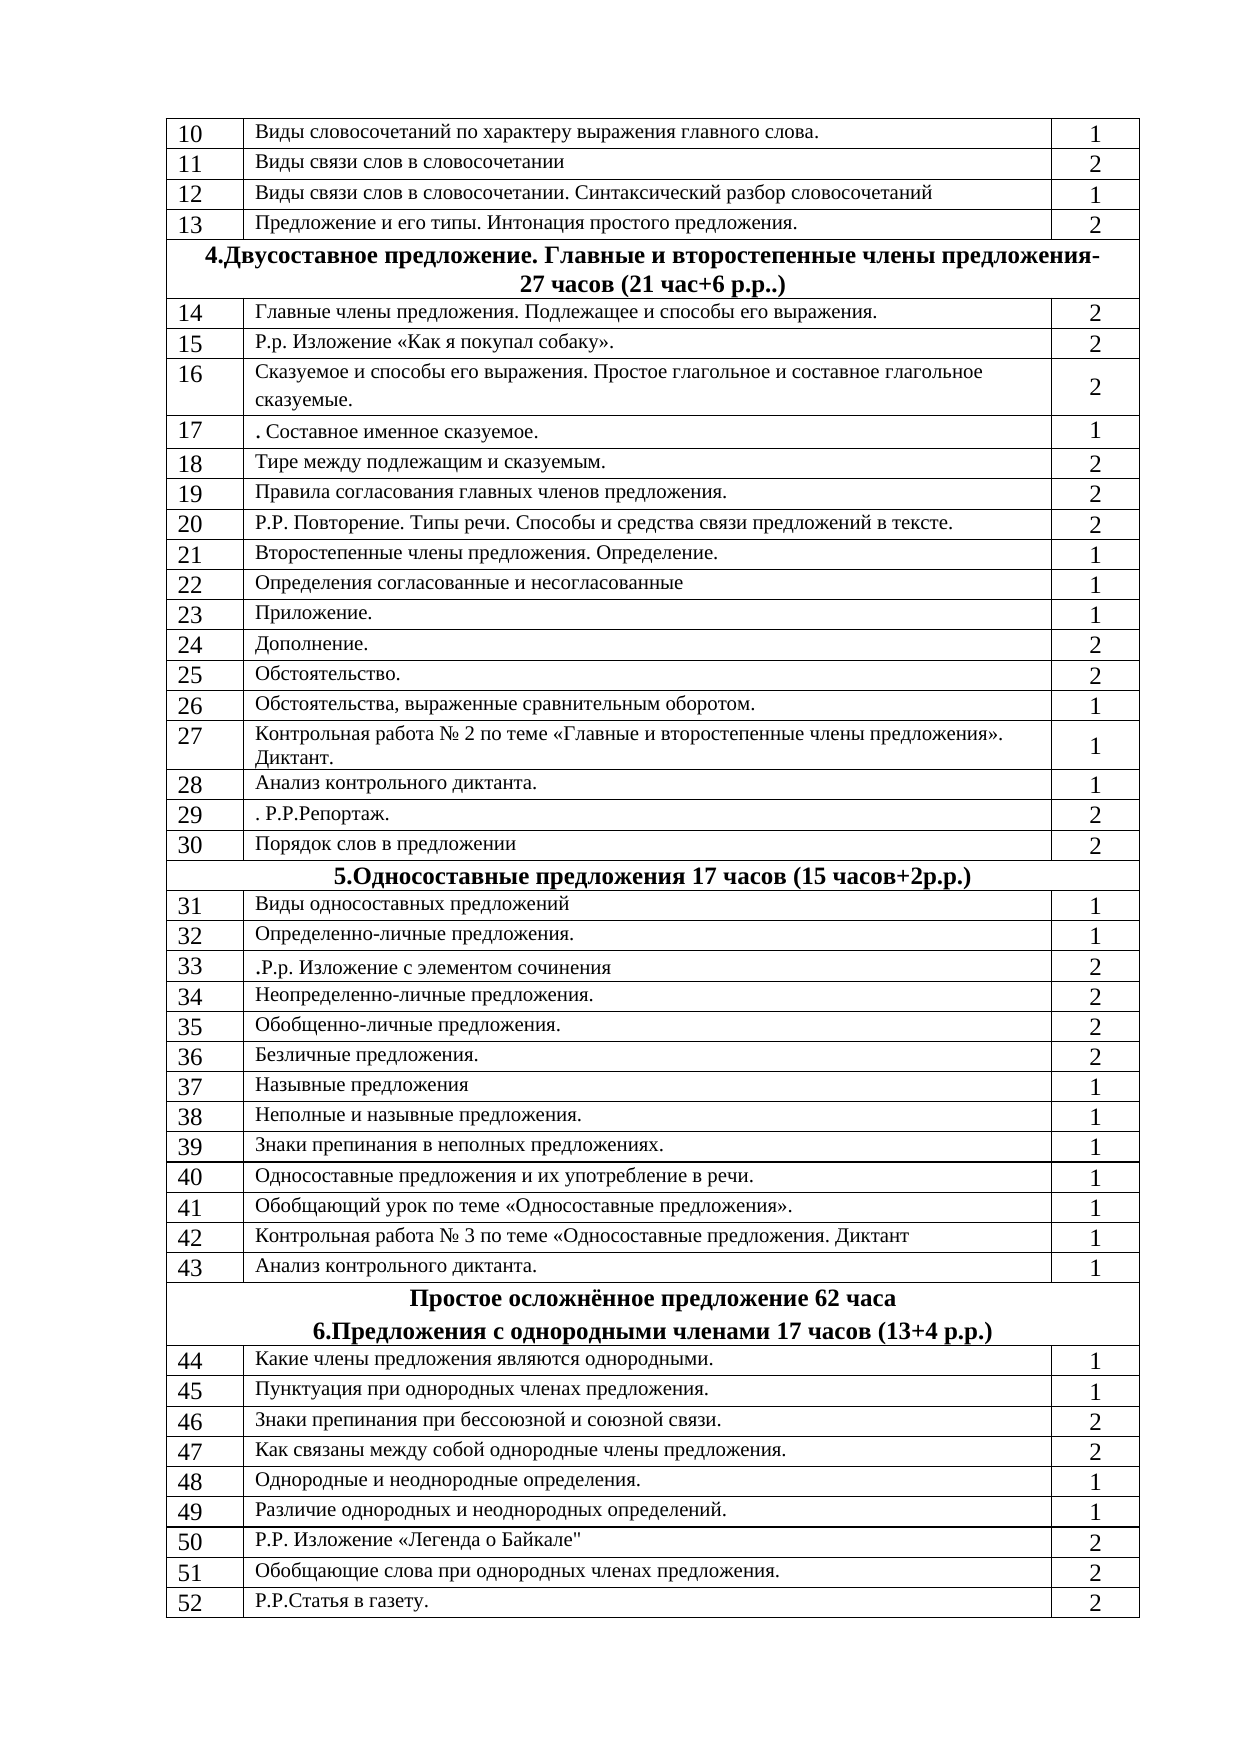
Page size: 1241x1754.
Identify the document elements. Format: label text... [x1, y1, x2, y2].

table_cell 1 [1052, 921, 1139, 950]
table_cell 18 [167, 449, 243, 478]
table_cell Определения согласованные и несогласованные [244, 570, 1051, 599]
table_cell Знаки препинания в неполных предложениях. [244, 1132, 1051, 1161]
table_cell 2 [1052, 1407, 1139, 1436]
table_cell 21 [167, 540, 243, 569]
table_cell 2 [1052, 951, 1139, 981]
table_cell 27 [167, 721, 243, 769]
table_cell Виды связи слов в словосочетании. Синтаксический разбор словосочетаний [244, 180, 1051, 209]
table_cell 1 [1052, 1253, 1139, 1282]
table_cell 34 [167, 982, 243, 1011]
table_cell 1 [1052, 416, 1139, 448]
table_cell Определенно-личные предложения. [244, 921, 1051, 950]
table_cell 2 [1052, 359, 1139, 414]
table_cell 2 [1052, 210, 1139, 239]
table_cell Неполные и назывные предложения. [244, 1102, 1051, 1131]
table_cell 1 [1052, 540, 1139, 569]
table_cell 1 [1052, 1102, 1139, 1131]
table_cell Контрольная работа № 3 по теме «Односоставные предложения. Диктант [244, 1223, 1051, 1252]
table_cell 12 [167, 180, 243, 209]
table_cell Правила согласования главных членов предложения. [244, 479, 1051, 508]
table_cell 41 [167, 1193, 243, 1222]
table_cell Обстоятельство. [244, 661, 1051, 690]
table_cell 1 [1052, 570, 1139, 599]
table_cell 29 [167, 800, 243, 829]
table_cell Виды связи слов в словосочетании [244, 149, 1051, 178]
table_cell Дополнение. [244, 630, 1051, 659]
table_cell 11 [167, 149, 243, 178]
table_cell 1 [1052, 770, 1139, 799]
table_cell 14 [167, 299, 243, 328]
table_cell 2 [1052, 982, 1139, 1011]
table_cell 16 [167, 359, 243, 414]
table_cell 36 [167, 1042, 243, 1071]
table_cell 17 [167, 416, 243, 448]
table_cell 2 [1052, 149, 1139, 178]
table_cell 2 [1052, 479, 1139, 508]
table_cell 2 [1052, 1528, 1139, 1557]
table_cell Неопределенно-личные предложения. [244, 982, 1051, 1011]
table_cell 51 [167, 1558, 243, 1587]
table_cell 10 [167, 119, 243, 148]
table_cell 2 [1052, 831, 1139, 860]
table_cell . Составное именное сказуемое. [244, 416, 1051, 448]
table_cell Виды словосочетаний по характеру выражения главного слова. [244, 119, 1051, 148]
table_cell 4.Двусоставное предложение. Главные и второстепенные члены предложения- 27 часов (21 час+6 р.р..) [167, 240, 1139, 297]
table_cell Контрольная работа № 2 по теме «Главные и второстепенные члены предложения». Диктант. [244, 721, 1051, 769]
table_cell 1 [1052, 600, 1139, 629]
table_cell Р.р. Изложение «Как я покупал собаку». [244, 329, 1051, 358]
table_cell 47 [167, 1437, 243, 1466]
table_cell 2 [1052, 1588, 1139, 1617]
table_cell 31 [167, 891, 243, 920]
table_cell 1 [1052, 1346, 1139, 1375]
table_cell Р.Р. Изложение «Легенда о Байкале" [244, 1528, 1051, 1557]
table_cell Второстепенные члены предложения. Определение. [244, 540, 1051, 569]
table_cell 2 [1052, 1042, 1139, 1071]
table_cell 46 [167, 1407, 243, 1436]
table_cell 1 [1052, 1163, 1139, 1192]
table_cell Виды односоставных предложений [244, 891, 1051, 920]
table_cell 39 [167, 1132, 243, 1161]
table_cell Р.Р.Статья в газету. [244, 1588, 1051, 1617]
table_cell 1 [1052, 1223, 1139, 1252]
table_cell Однородные и неоднородные определения. [244, 1467, 1051, 1496]
table_cell 1 [1052, 1072, 1139, 1101]
table_cell 2 [1052, 510, 1139, 539]
table_cell Односоставные предложения и их употребление в речи. [244, 1163, 1051, 1192]
table_cell 2 [1052, 329, 1139, 358]
table_cell Обстоятельства, выраженные сравнительным оборотом. [244, 691, 1051, 720]
table_cell 28 [167, 770, 243, 799]
table_cell 2 [1052, 800, 1139, 829]
table_cell 1 [1052, 1132, 1139, 1161]
table_cell 30 [167, 831, 243, 860]
table_cell Р.Р. Повторение. Типы речи. Способы и средства связи предложений в тексте. [244, 510, 1051, 539]
table_cell 2 [1052, 1558, 1139, 1587]
table_cell . Р.Р.Репортаж. [244, 800, 1051, 829]
table_cell 13 [167, 210, 243, 239]
table_cell 50 [167, 1528, 243, 1557]
table_cell 35 [167, 1012, 243, 1041]
table_cell 37 [167, 1072, 243, 1101]
table_cell 45 [167, 1376, 243, 1406]
table_cell Сказуемое и способы его выражения. Простое глагольное и составное глагольное сказуемые. [244, 359, 1051, 414]
table_cell 1 [1052, 1497, 1139, 1526]
table_cell 43 [167, 1253, 243, 1282]
table_cell Различие однородных и неоднородных определений. [244, 1497, 1051, 1526]
table_cell Главные члены предложения. Подлежащее и способы его выражения. [244, 299, 1051, 328]
table_cell 22 [167, 570, 243, 599]
table_cell 2 [1052, 449, 1139, 478]
table_cell 1 [1052, 1467, 1139, 1496]
table_cell 2 [1052, 1012, 1139, 1041]
table_cell 1 [1052, 691, 1139, 720]
table_cell Обобщающий урок по теме «Односоставные предложения». [244, 1193, 1051, 1222]
table_cell Предложение и его типы. Интонация простого предложения. [244, 210, 1051, 239]
table_cell 52 [167, 1588, 243, 1617]
table_cell Тире между подлежащим и сказуемым. [244, 449, 1051, 478]
table_cell 20 [167, 510, 243, 539]
table_cell Приложение. [244, 600, 1051, 629]
table_cell 26 [167, 691, 243, 720]
table_cell 2 [1052, 299, 1139, 328]
table_cell 32 [167, 921, 243, 950]
table_cell 44 [167, 1346, 243, 1375]
table_cell 33 [167, 951, 243, 981]
table_cell 48 [167, 1467, 243, 1496]
table_cell .Р.р. Изложение с элементом сочинения [244, 951, 1051, 981]
table_cell 2 [1052, 661, 1139, 690]
table_cell 38 [167, 1102, 243, 1131]
table_cell 1 [1052, 1376, 1139, 1406]
table_cell 15 [167, 329, 243, 358]
table_cell Знаки препинания при бессоюзной и союзной связи. [244, 1407, 1051, 1436]
table_cell 1 [1052, 180, 1139, 209]
table_cell Назывные предложения [244, 1072, 1051, 1101]
table_cell 42 [167, 1223, 243, 1252]
table_cell 24 [167, 630, 243, 659]
table_cell 1 [1052, 721, 1139, 769]
table_cell 1 [1052, 1193, 1139, 1222]
table_cell Анализ контрольного диктанта. [244, 1253, 1051, 1282]
table_cell Как связаны между собой однородные члены предложения. [244, 1437, 1051, 1466]
table_cell 23 [167, 600, 243, 629]
table_cell 19 [167, 479, 243, 508]
table_cell 40 [167, 1163, 243, 1192]
table_cell Обобщенно-личные предложения. [244, 1012, 1051, 1041]
table_cell 2 [1052, 1437, 1139, 1466]
table_cell Порядок слов в предложении [244, 831, 1051, 860]
table_cell 49 [167, 1497, 243, 1526]
table_cell 1 [1052, 891, 1139, 920]
table_cell Пунктуация при однородных членах предложения. [244, 1376, 1051, 1406]
table_cell Простое осложнённое предложение 62 часа 6.Предложения с однородными членами 17 часов (13+4 р.р.) [167, 1283, 1139, 1345]
table_cell Какие члены предложения являются однородными. [244, 1346, 1051, 1375]
table_cell 2 [1052, 630, 1139, 659]
table_cell Обобщающие слова при однородных членах предложения. [244, 1558, 1051, 1587]
table_cell 5.Односоставные предложения 17 часов (15 часов+2р.р.) [167, 861, 1139, 890]
table_cell Анализ контрольного диктанта. [244, 770, 1051, 799]
table_cell Безличные предложения. [244, 1042, 1051, 1071]
table_cell 1 [1052, 119, 1139, 148]
table_cell 25 [167, 661, 243, 690]
